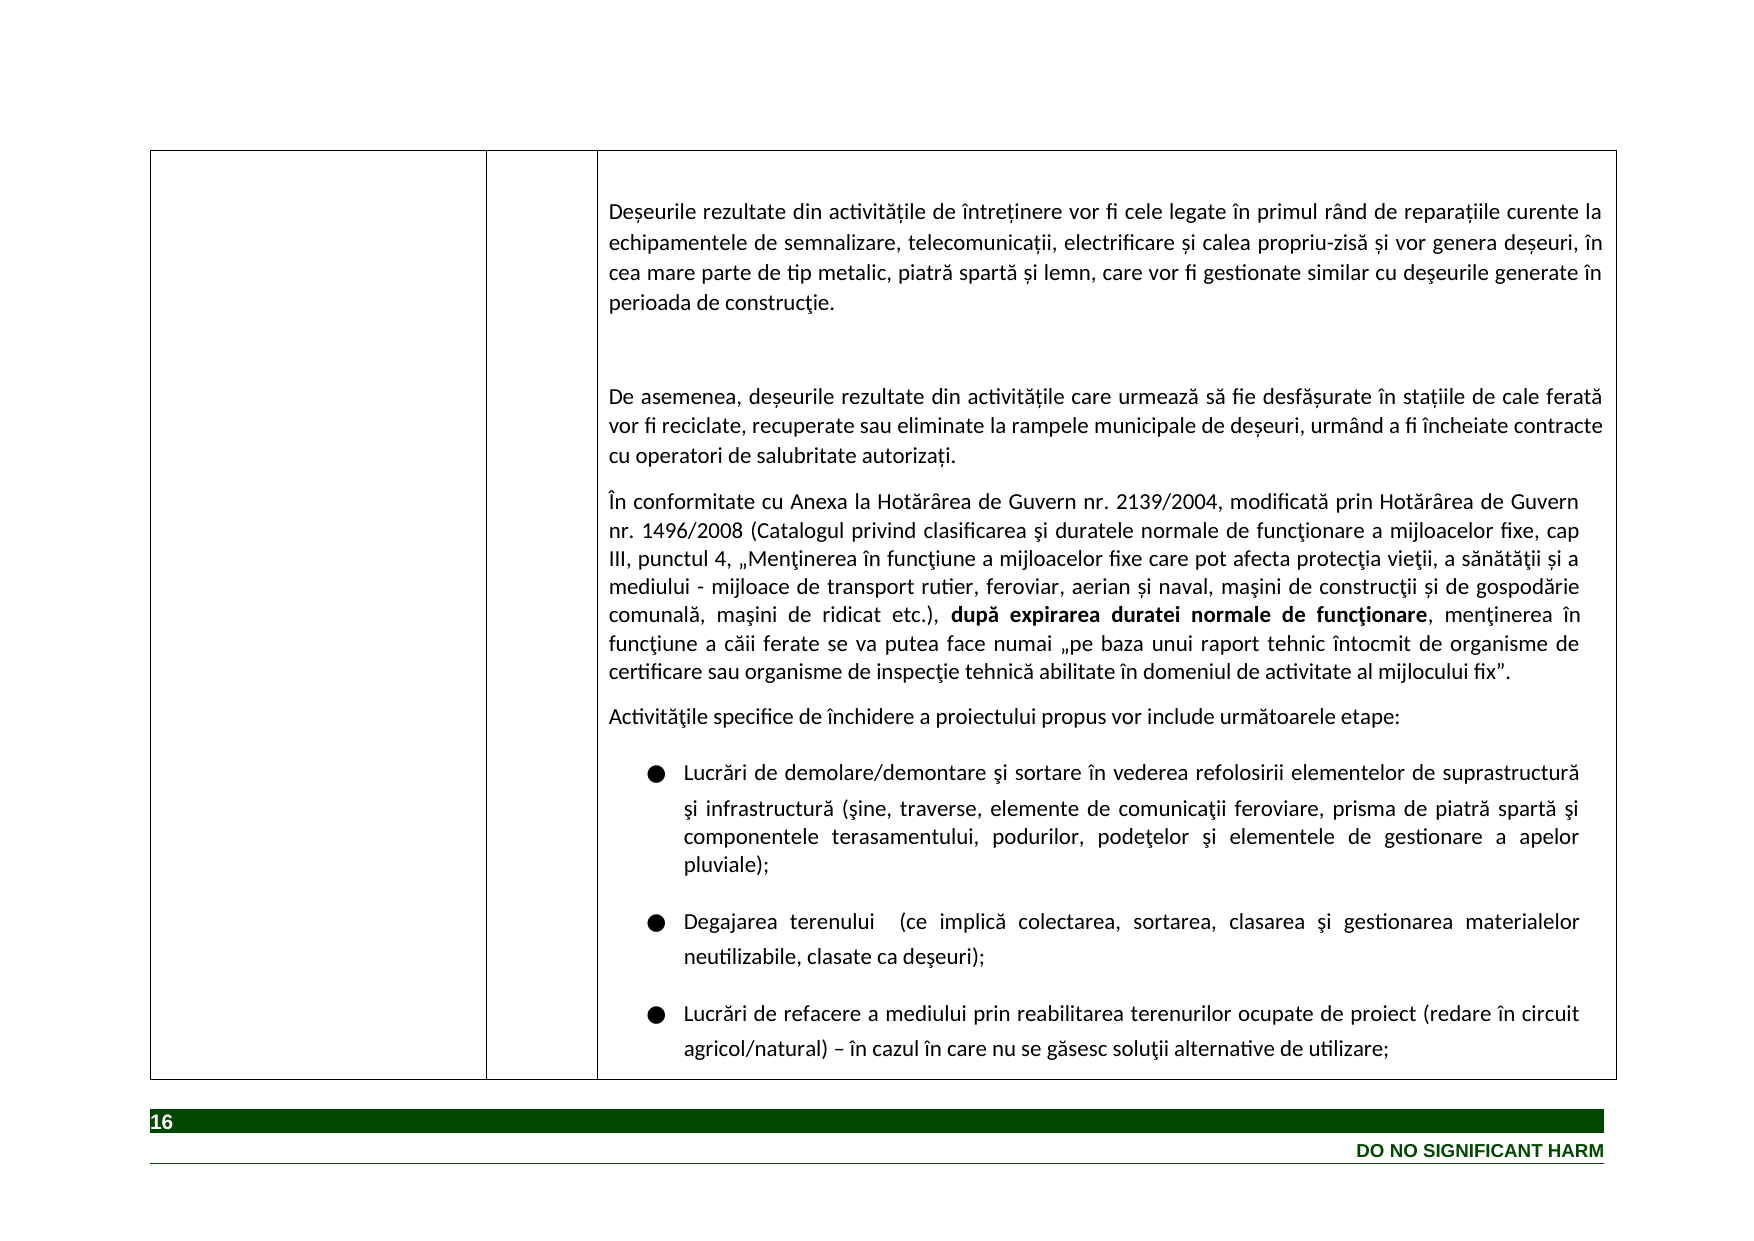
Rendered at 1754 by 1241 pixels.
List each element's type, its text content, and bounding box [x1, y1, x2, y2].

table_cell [151, 151, 486, 1079]
table_cell X [487, 151, 597, 1079]
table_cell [598, 151, 1616, 1079]
